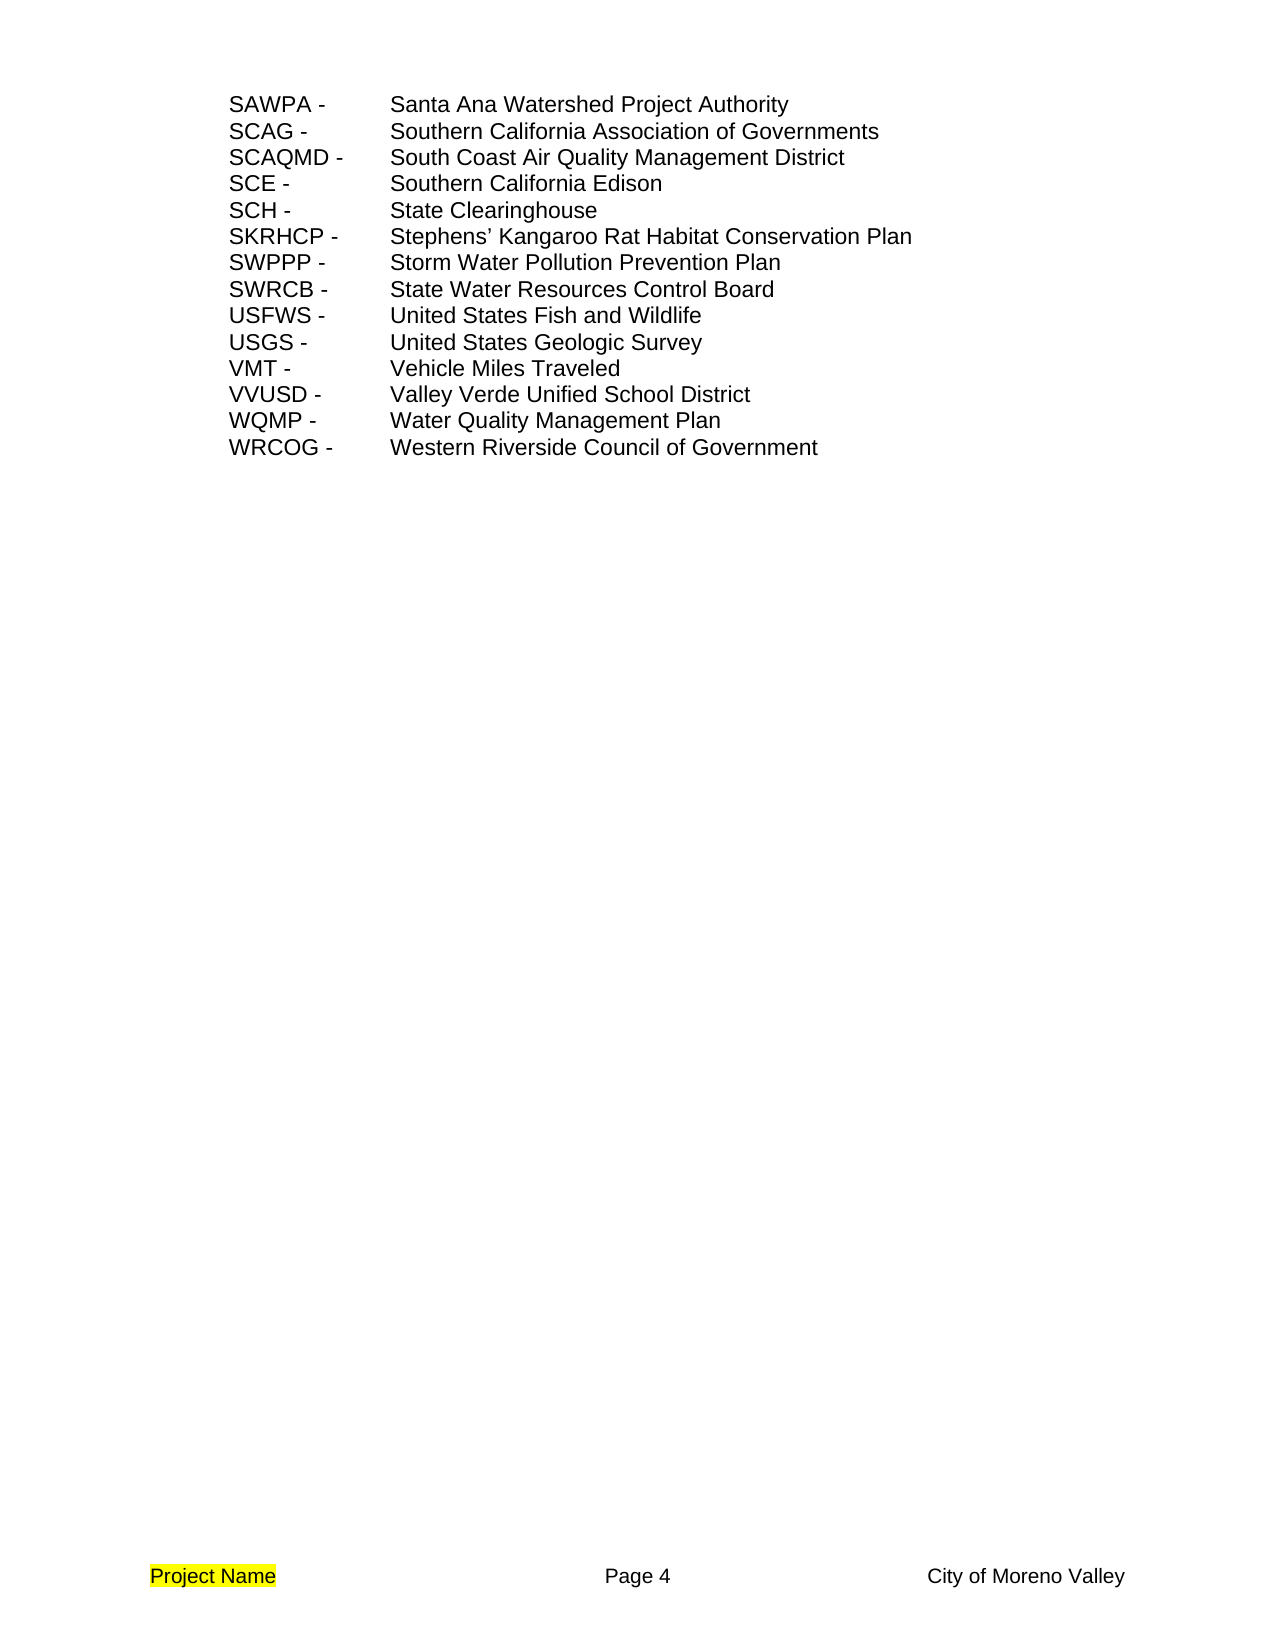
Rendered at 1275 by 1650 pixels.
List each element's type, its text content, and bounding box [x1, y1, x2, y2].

table_cell Southern California Association of Governments [379, 118, 1072, 144]
table_cell WQMP - [218, 408, 379, 434]
table_cell Southern California Edison [379, 170, 1072, 197]
table_cell Western Riverside Council of Government [379, 434, 1072, 460]
table_cell VMT - [218, 355, 379, 381]
table_cell State Water Resources Control Board [379, 276, 1072, 302]
table_cell WRCOG - [218, 434, 379, 460]
table_cell United States Geologic Survey [379, 329, 1072, 355]
table_cell SCH - [218, 197, 379, 223]
table_cell United States Fish and Wildlife [379, 302, 1072, 328]
table_cell Santa Ana Watershed Project Authority [379, 91, 1072, 118]
table_cell Vehicle Miles Traveled [379, 355, 1072, 381]
table_cell SAWPA - [218, 91, 379, 118]
table_cell USGS - [218, 329, 379, 355]
table_cell SKRHCP - [218, 223, 379, 249]
table_cell SWRCB - [218, 276, 379, 302]
table_cell Storm Water Pollution Prevention Plan [379, 249, 1072, 276]
table_cell SCAG - [218, 118, 379, 144]
table_cell SCE - [218, 170, 379, 197]
table_cell South Coast Air Quality Management District [379, 144, 1072, 170]
table_cell SWPPP - [218, 249, 379, 276]
table_cell VVUSD - [218, 381, 379, 407]
table_cell State Clearinghouse [379, 197, 1072, 223]
table_cell USFWS - [218, 302, 379, 328]
table_cell SCAQMD - [218, 144, 379, 170]
table_cell Water Quality Management Plan [379, 408, 1072, 434]
table_cell Valley Verde Unified School District [379, 381, 1072, 407]
table_cell Stephens’ Kangaroo Rat Habitat Conservation Plan [379, 223, 1072, 249]
